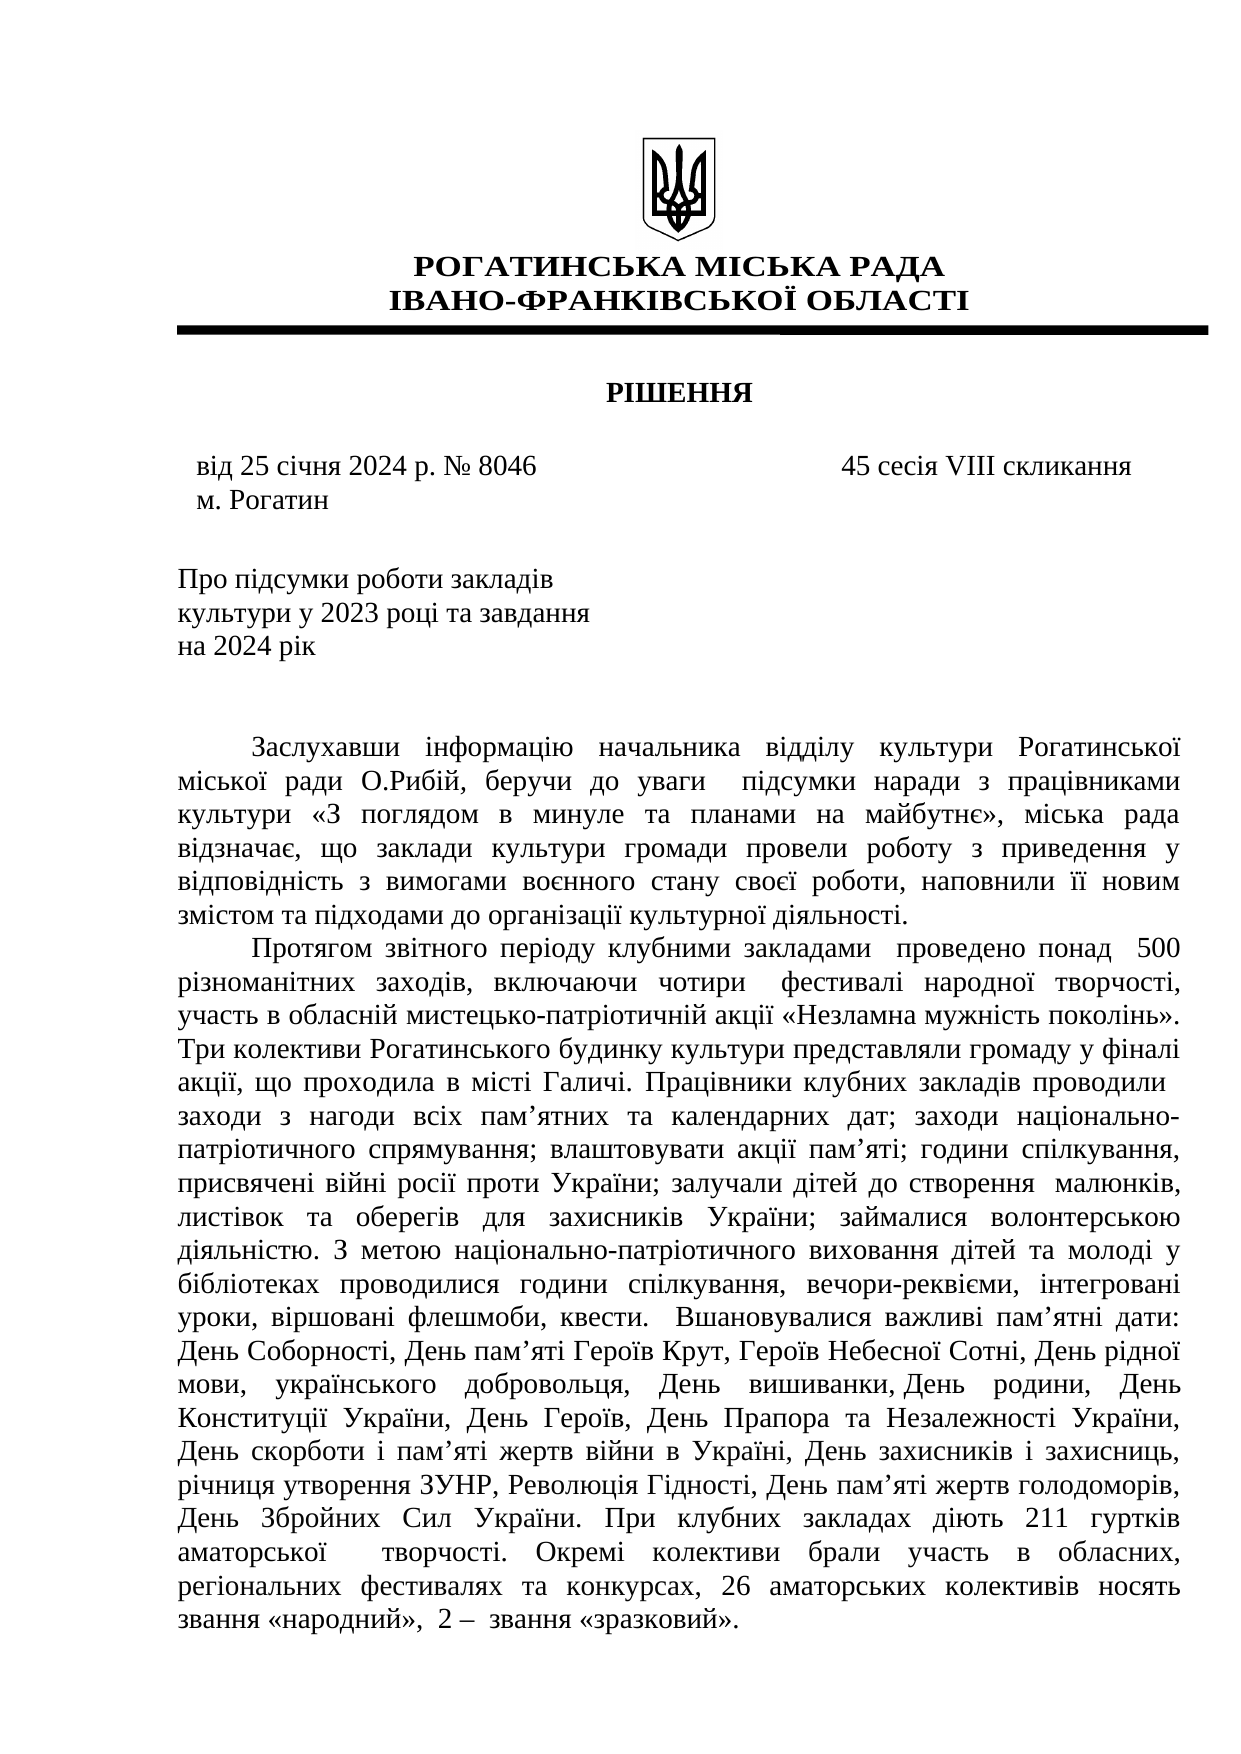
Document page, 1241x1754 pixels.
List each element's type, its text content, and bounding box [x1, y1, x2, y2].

text на 2024 рік {name} [177, 628, 1152, 662]
text Про підсумки роботи закладів [177, 561, 1181, 595]
text ІВАНО-ФРАНКІВСЬКОЇ ОБЛАСТІ [177, 283, 1181, 316]
text Протягом звітного періоду клубними закладами проведено понад 500 різноманітних заходів, включаючи чотири фестивалі народної творчості, участь в обласній мистецько-патріотичній акції «Незламна мужність поколінь». Три колективи Рогатинського будинку культури представляли громаду у фіналі акції, що проходила в місті Галичі. Працівники клубних закладів проводили заходи з нагоди всіх пам’ятних та календарних дат; заходи національно-патріотичного спрямування; влаштовувати акції пам’яті; години спілкування, присвячені війні росії проти України; залучали дітей до створення малюнків, листівок та оберегів для захисників України; займалися волонтерською діяльністю. З метою національно-патріотичного виховання дітей та молоді у бібліотеках проводилися години спілкування, вечори-реквієми, інтегровані уроки, віршовані флешмоби, квести. Вшановувалися важливі пам’ятні дати: День Соборності, День пам’яті Героїв Крут, Героїв Небесної Сотні, День рідної мови, українського добровольця, День вишиванки, День родини, День Конституції України, День Героїв, День Прапора та Незалежності України, День скорботи і пам’яті жертв війни в Україні, День захисників і захисниць, річниця утворення ЗУНР, Революція Гідності, День пам’яті жертв голодоморів, День Збройних Сил України. При клубних закладах діють 211 гуртків аматорської творчості. Окремі колективи брали участь в обласних, регіональних фестивалях та конкурсах, 26 аматорських колективів носять звання «народний», 2 – звання «зразковий». [177, 930, 1181, 1568]
text РІШЕННЯ [177, 375, 1181, 408]
text Заслухавши інформацію начальника відділу культури Рогатинської міської ради О.Рибій, беручи до уваги підсумки наради з працівниками культури «З поглядом в минуле та планами на майбутнє», міська рада відзначає, що заклади культури громади провели роботу з приведення у відповідність з вимогами воєнного стану своєї роботи, наповнили її новим змістом та підходами до організації культурної діяльності. [177, 729, 1181, 930]
text м. Рогатин [196, 482, 1237, 515]
text культури у 2023 році та завдання [177, 595, 1181, 628]
text РОГАТИНСЬКА МІСЬКА РАДА [177, 249, 1181, 283]
text від 25 січня 2024 р. № 8046 45 сесія VIII скликання [196, 448, 1237, 482]
